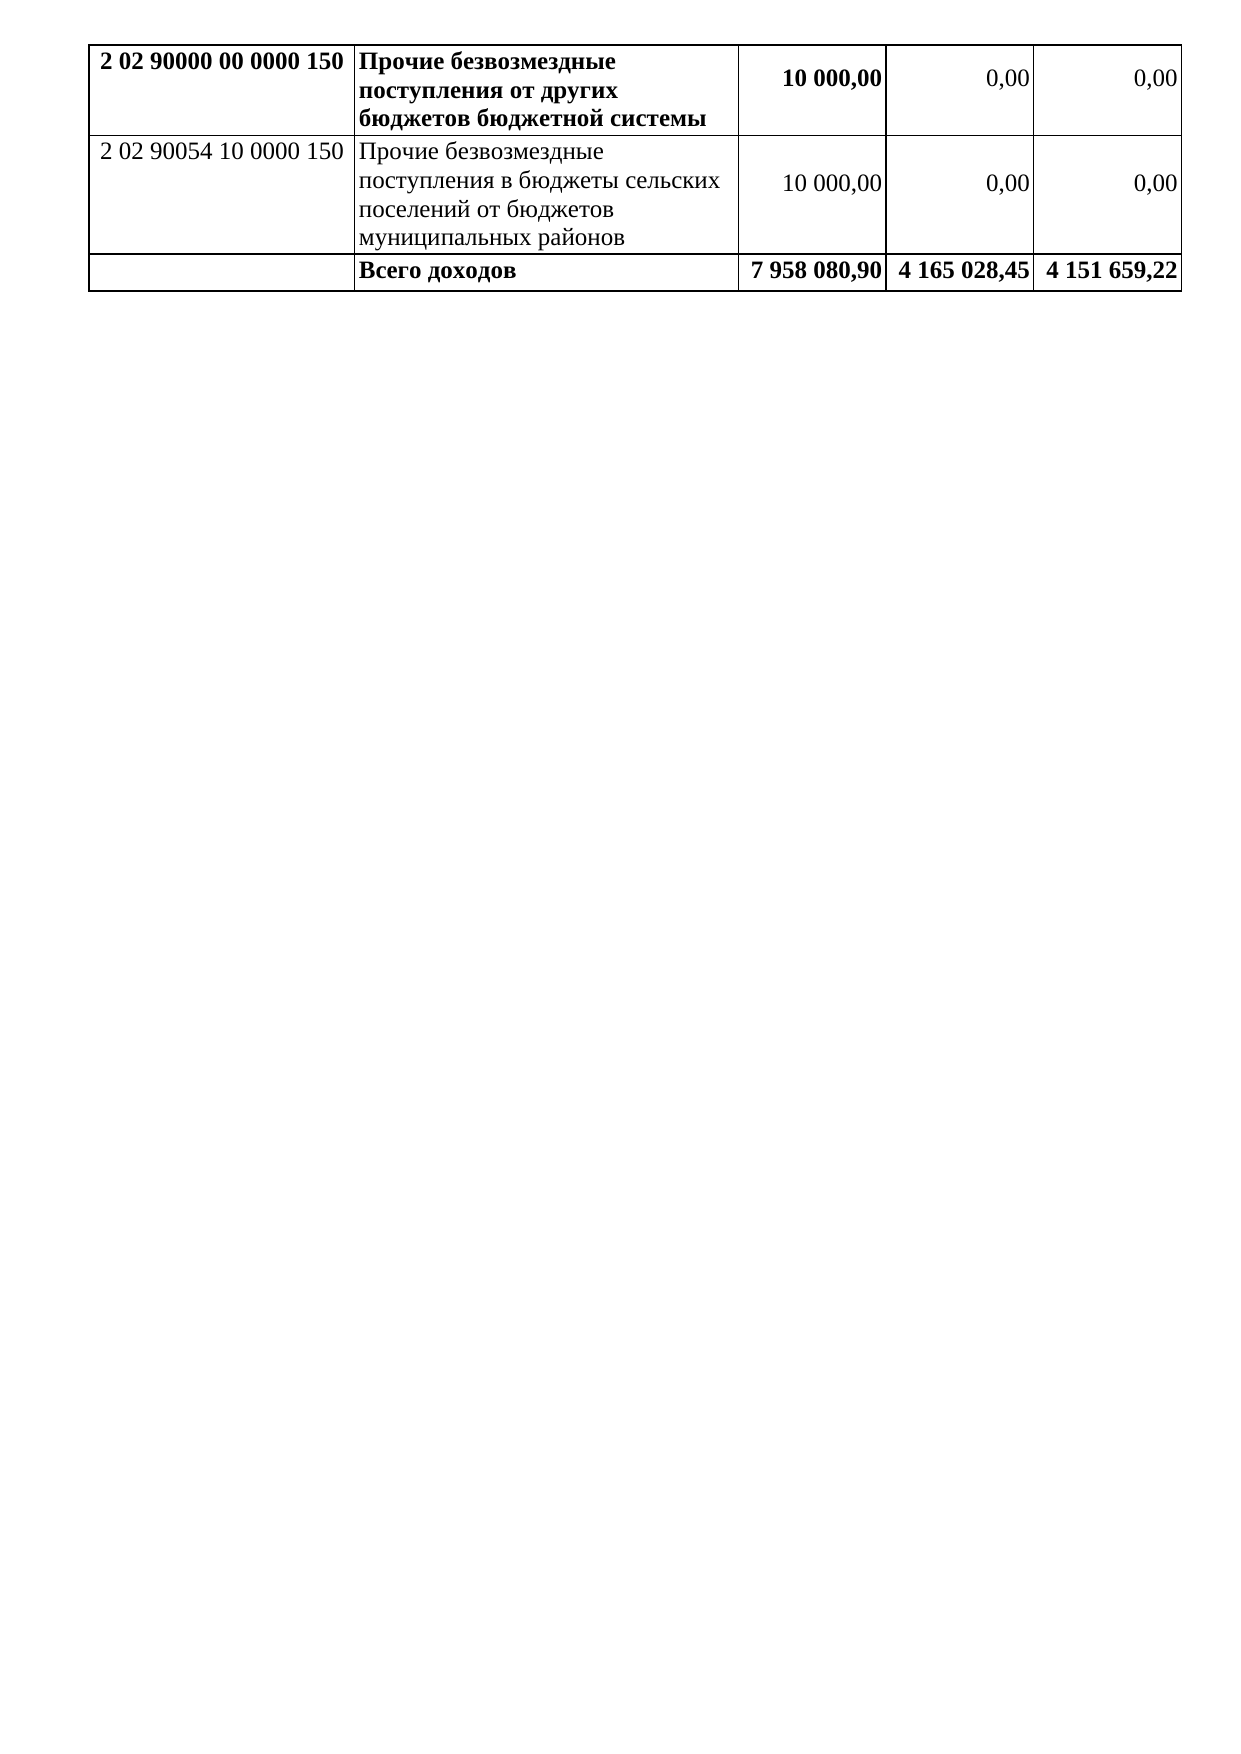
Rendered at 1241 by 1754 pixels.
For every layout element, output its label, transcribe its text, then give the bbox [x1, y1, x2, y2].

table_cell 0,00 [887, 136, 1033, 253]
table_cell Всего доходов [355, 255, 738, 290]
table_cell 2 02 90054 10 0000 150 [90, 136, 354, 253]
table_cell 0,00 [887, 46, 1033, 134]
table_cell 10 000,00 [739, 136, 885, 253]
table_cell 10 000,00 [739, 46, 885, 134]
table_cell 0,00 [1034, 46, 1181, 134]
table_cell Прочие безвозмездные поступления от других бюджетов бюджетной системы [355, 46, 738, 134]
table_cell 4 165 028,45 [887, 255, 1033, 290]
table_cell 4 151 659,22 [1034, 255, 1181, 290]
table_cell [90, 255, 354, 290]
table_cell 7 958 080,90 [739, 255, 885, 290]
table_cell 0,00 [1034, 136, 1181, 253]
table_cell 2 02 90000 00 0000 150 [90, 46, 354, 134]
table_cell Прочие безвозмездные поступления в бюджеты сельских поселений от бюджетов муниципальных районов [355, 136, 738, 253]
